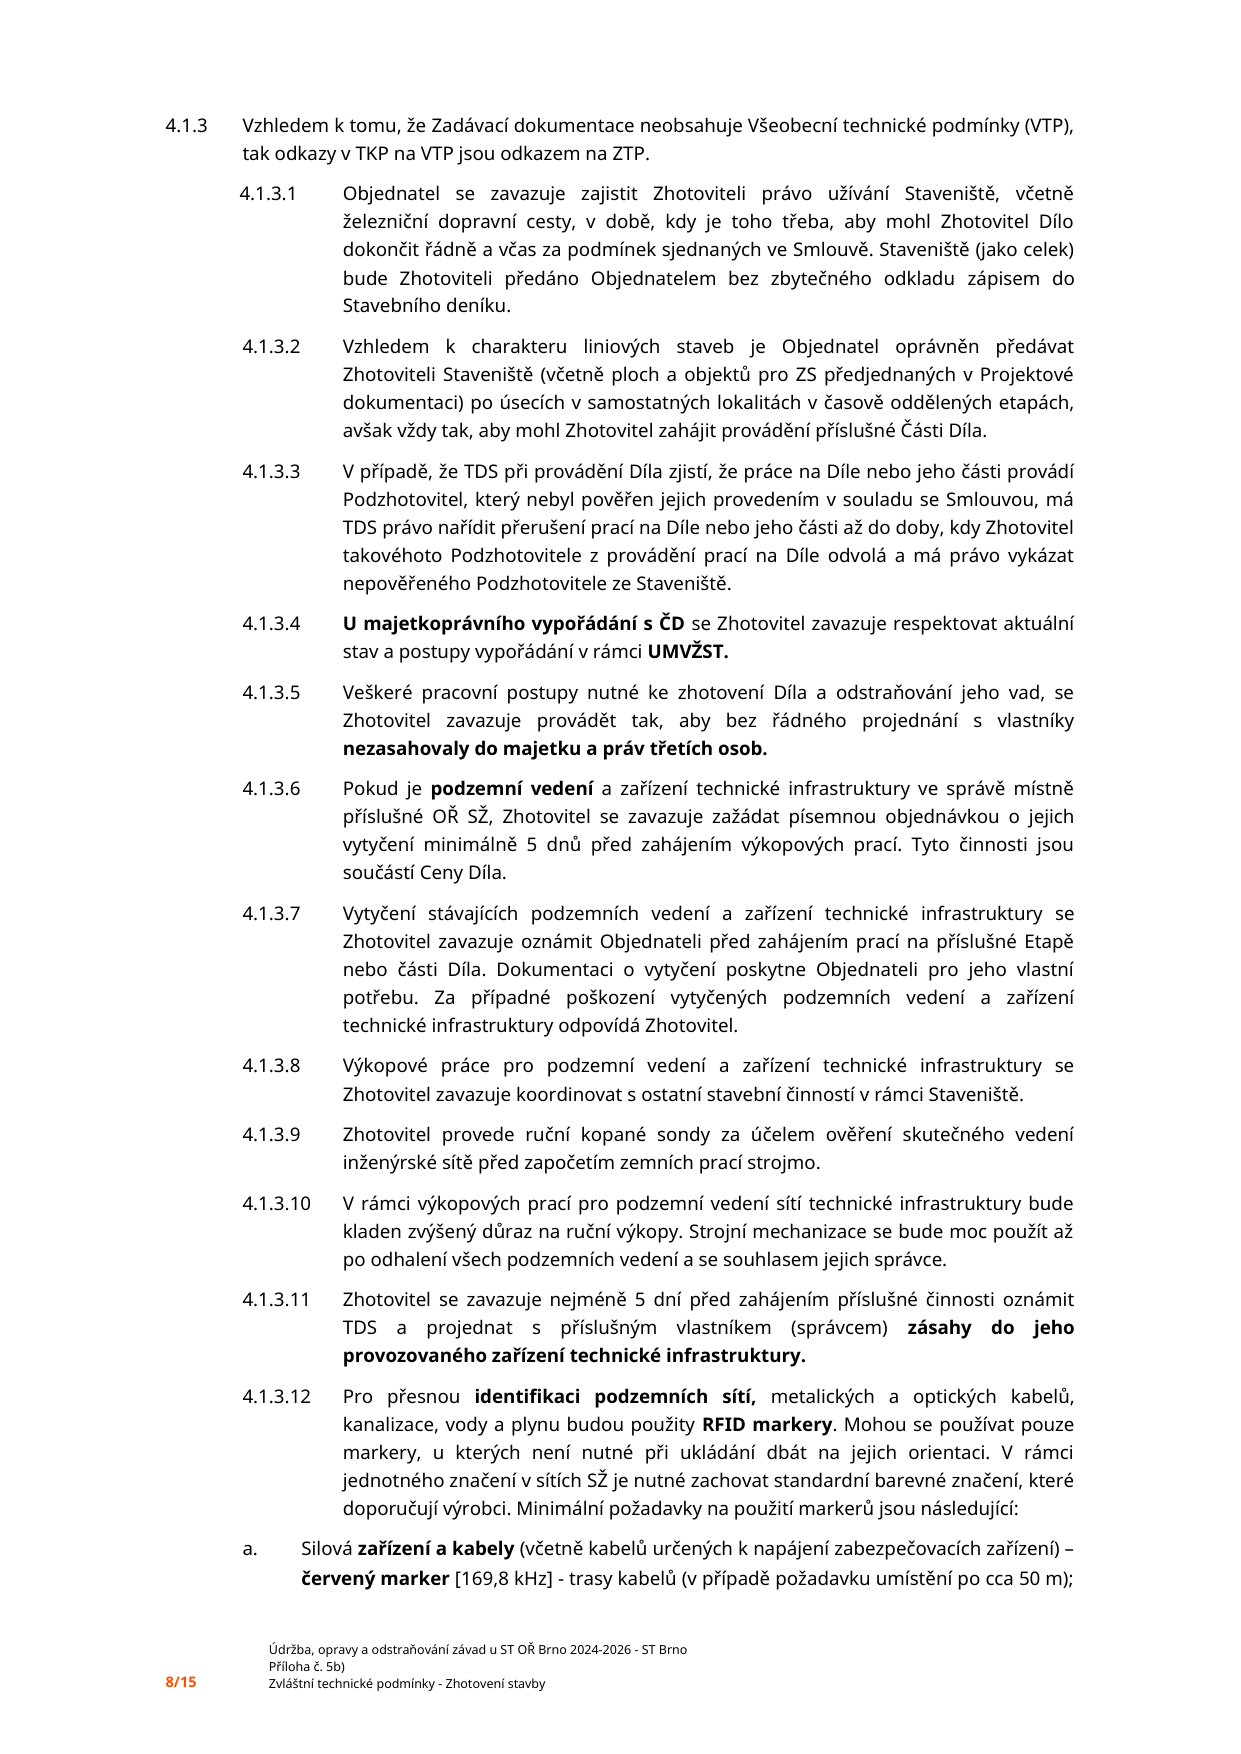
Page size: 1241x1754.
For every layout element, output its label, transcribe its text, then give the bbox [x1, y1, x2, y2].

list Objednatel se zavazuje zajistit Zhotoviteli právo užívání Staveniště, včetně železniční dopravní cesty, v době, kdy je toho třeba, aby mohl Zhotovitel Dílo dokončit řádně a včas za podmínek sjednaných ve Smlouvě. Staveniště (jako celek) bude Zhotoviteli předáno Objednatelem bez zbytečného odkladu zápisem do Stavebního deníku. [239, 181, 1075, 318]
text Pokud je podzemní vedení a zařízení technické infrastruktury ve správě místně příslušné OŘ SŽ, Zhotovitel se zavazuje zažádat písemnou objednávkou o jejich vytyčení minimálně 5 dnů před zahájením výkopových prací. Tyto činnosti jsou součástí Ceny Díla. [242, 776, 1075, 885]
text Vzhledem k tomu, že Zadávací dokumentace neobsahuje Všeobecní technické podmínky (VTP), tak odkazy v TKP na VTP jsou odkazem na ZTP. [165, 112, 1075, 166]
text Vytyčení stávajících podzemních vedení a zařízení technické infrastruktury se Zhotovitel zavazuje oznámit Objednateli před zahájením prací na příslušné Etapě nebo části Díla. Dokumentaci o vytyčení poskytne Objednateli pro jeho vlastní potřebu. Za případné poškození vytyčených podzemních vedení a zařízení technické infrastruktury odpovídá Zhotovitel. [242, 900, 1075, 1038]
text V případě, že TDS při provádění Díla zjistí, že práce na Díle nebo jeho části provádí Podzhotovitel, který nebyl pověřen jejich provedením v souladu se Smlouvou, má TDS právo nařídit přerušení prací na Díle nebo jeho části až do doby, kdy Zhotovitel takovéhoto Podzhotovitele z provádění prací na Díle odvolá a má právo vykázat nepověřeného Podzhotovitele ze Staveniště. [242, 458, 1075, 596]
text Zhotovitel provede ruční kopané sondy za účelem ověření skutečného vedení inženýrské sítě před započetím zemních prací strojmo. [242, 1121, 1075, 1175]
text Vzhledem k charakteru liniových staveb je Objednatel oprávněn předávat Zhotoviteli Staveniště (včetně ploch a objektů pro ZS předjednaných v Projektové dokumentaci) po úsecích v samostatných lokalitách v časově oddělených etapách, avšak vždy tak, aby mohl Zhotovitel zahájit provádění příslušné Části Díla. [242, 333, 1075, 443]
text U majetkoprávního vypořádání s ČD se Zhotovitel zavazuje respektovat aktuální stav a postupy vypořádání v rámci UMVŽST. [242, 611, 1075, 664]
text Zhotovitel se zavazuje nejméně 5 dní před zahájením příslušné činnosti oznámit TDS a projednat s příslušným vlastníkem (správcem) zásahy do jeho provozovaného zařízení technické infrastruktury. [242, 1286, 1075, 1368]
text V rámci výkopových prací pro podzemní vedení sítí technické infrastruktury bude kladen zvýšený důraz na ruční výkopy. Strojní mechanizace se bude moc použít až po odhalení všech podzemních vedení a se souhlasem jejich správce. [242, 1190, 1075, 1271]
text Výkopové práce pro podzemní vedení a zařízení technické infrastruktury se Zhotovitel zavazuje koordinovat s ostatní stavební činností v rámci Staveniště. [242, 1053, 1075, 1106]
text Pro přesnou identifikaci podzemních sítí, metalických a optických kabelů, kanalizace, vody a plynu budou použity RFID markery. Mohou se používat pouze markery, u kterých není nutné při ukládání dbát na jejich orientaci. V rámci jednotného značení v sítích SŽ je nutné zachovat standardní barevné značení, které doporučují výrobci. Minimální požadavky na použití markerů jsou následující: [242, 1383, 1075, 1521]
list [242, 1536, 1075, 1590]
text Veškeré pracovní postupy nutné ke zhotovení Díla a odstraňování jeho vad, se Zhotovitel zavazuje provádět tak, aby bez řádného projednání s vlastníky nezasahovaly do majetku a práv třetích osob. [242, 679, 1075, 761]
